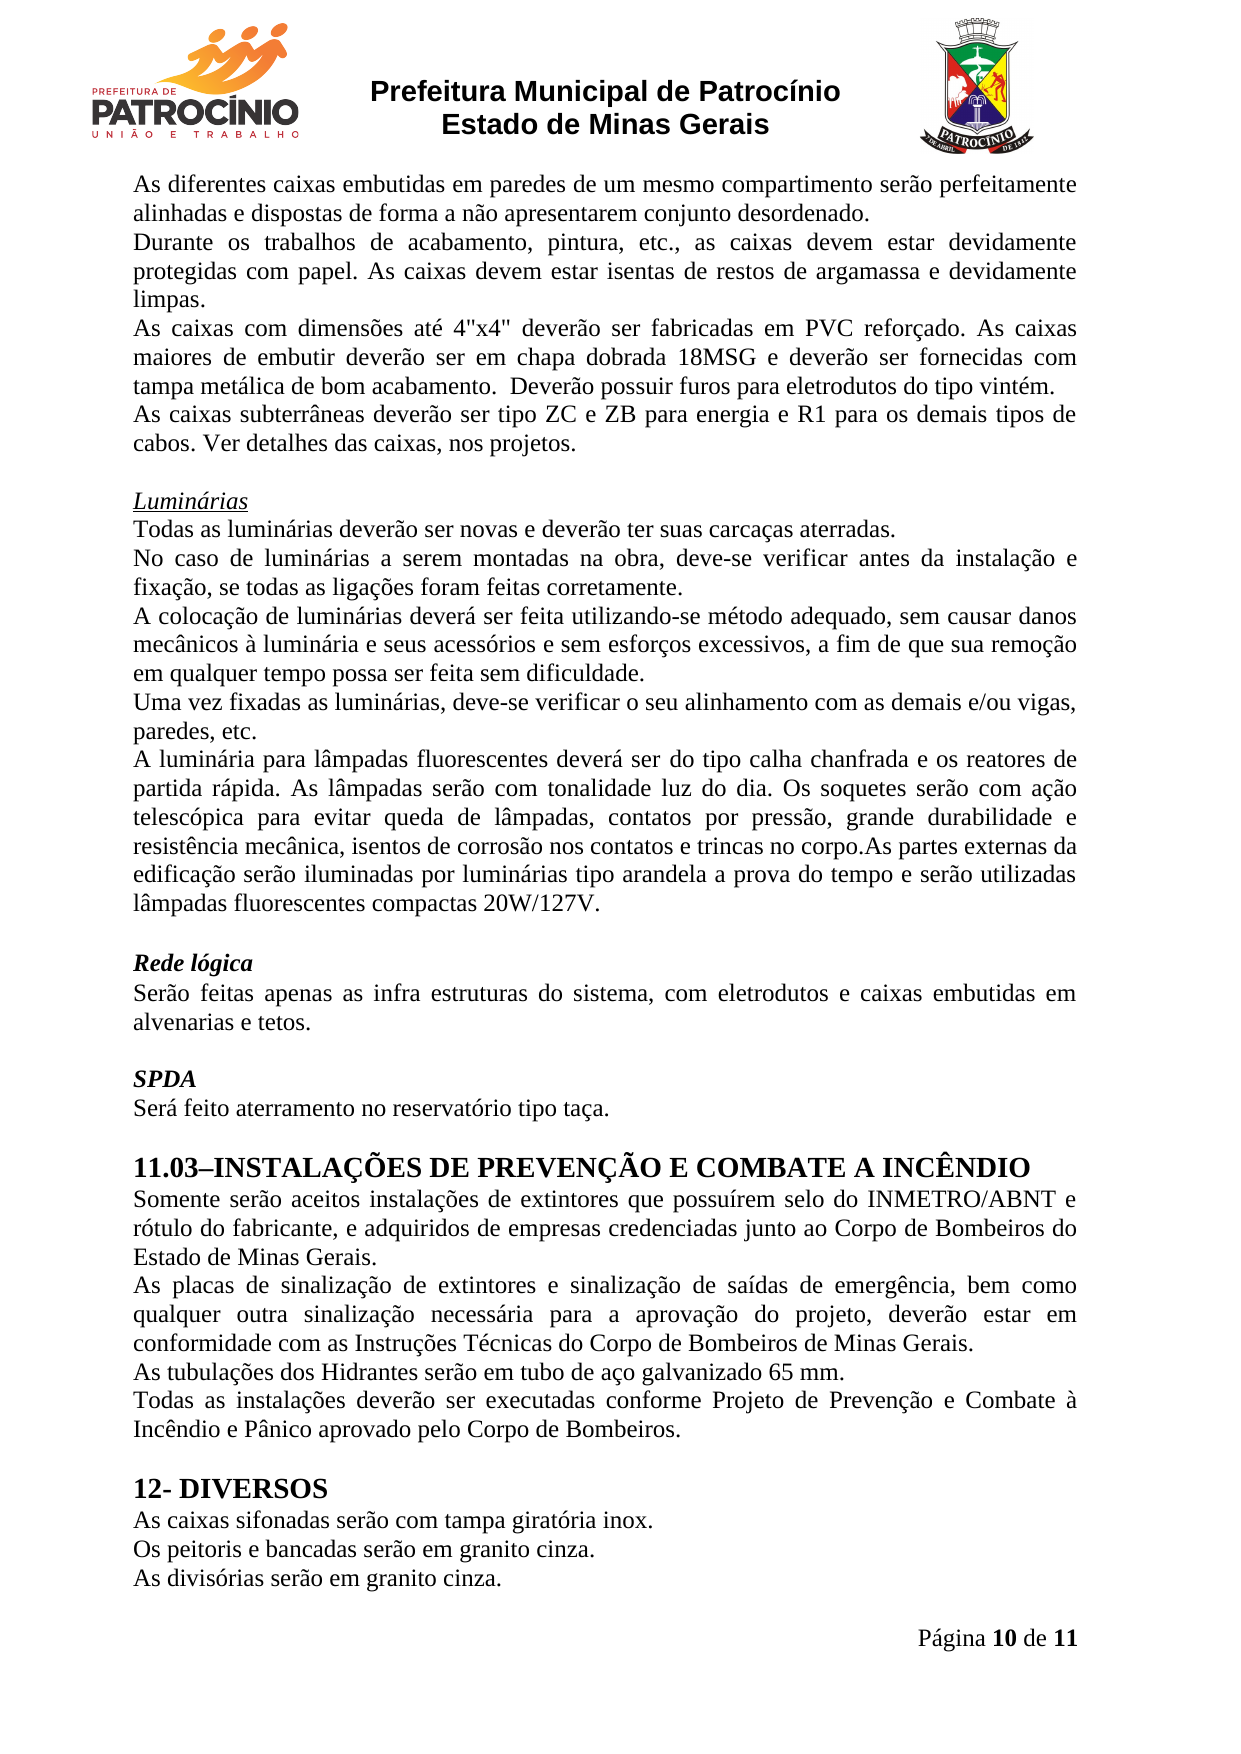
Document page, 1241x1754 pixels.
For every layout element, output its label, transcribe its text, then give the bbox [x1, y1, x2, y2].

text As placas de sinalização de extintores e sinalização de saídas de emergência, bem como qualquer outra sinalização necessária para a aprovação do projeto, deverão estar em conformidade com as Instruções Técnicas do Corpo de Bombeiros de Minas Gerais. [133, 1270, 1078, 1357]
text Será feito aterramento no reservatório tipo taça. [133, 1093, 1078, 1122]
text Durante os trabalhos de acabamento, pintura, etc., as caixas devem estar devidamente protegidas com papel. As caixas devem estar isentas de restos de argamassa e devidamente limpas. [133, 227, 1078, 313]
text As caixas subterrâneas deverão ser tipo ZC e ZB para energia e R1 para os demais tipos de cabos. Ver detalhes das caixas, nos projetos. [133, 399, 1078, 457]
text Luminárias [133, 486, 1078, 514]
text 11.03–INSTALAÇÕES DE PREVENÇÃO E COMBATE A INCÊNDIO [133, 1151, 1078, 1184]
text Uma vez fixadas as luminárias, deve-se verificar o seu alinhamento com as demais e/ou vigas, paredes, etc. [133, 687, 1078, 744]
text Todas as instalações deverão ser executadas conforme Projeto de Prevenção e Combate à Incêndio e Pânico aprovado pelo Corpo de Bombeiros. [133, 1385, 1078, 1443]
text Serão feitas apenas as infra estruturas do sistema, com eletrodutos e caixas embutidas em alvenarias e tetos. [133, 978, 1078, 1036]
text As diferentes caixas embutidas em paredes de um mesmo compartimento serão perfeitamente alinhadas e dispostas de forma a não apresentarem conjunto desordenado. [133, 169, 1078, 227]
text As tubulações dos Hidrantes serão em tubo de aço galvanizado . [133, 1357, 1078, 1385]
picture [92, 23, 299, 138]
text 12- DIVERSOS [133, 1472, 1078, 1505]
text Os peitoris e bancadas serão em granito cinza. [133, 1534, 1078, 1563]
text Todas as luminárias deverão ser novas e deverão ter suas carcaças aterradas. [133, 514, 1078, 543]
text As caixas sifonadas serão com tampa giratória inox. [133, 1505, 1078, 1534]
picture [919, 18, 1034, 154]
text No caso de luminárias a serem montadas na obra, deve-se verificar antes da instalação e fixação, se todas as ligações foram feitas corretamente. [133, 543, 1078, 601]
text A luminária para lâmpadas fluorescentes deverá ser do tipo calha chanfrada e os reatores de partida rápida. As lâmpadas serão com tonalidade luz do dia. Os soquetes serão com ação telescópica para evitar queda de lâmpadas, contatos por pressão, grande durabilidade e resistência mecânica, isentos de corrosão nos contatos e trincas no corpo.As partes externas da edificação serão iluminadas por luminárias tipo arandela a prova do tempo e serão utilizadas lâmpadas fluorescentes compactas 20W/127V. [133, 744, 1078, 917]
text As divisórias serão em granito cinza. [133, 1563, 1078, 1591]
text SPDA [133, 1064, 1078, 1093]
text A colocação de luminárias deverá ser feita utilizando-se método adequado, sem causar danos mecânicos à luminária e seus acessórios e sem esforços excessivos, a fim de que sua remoção em qualquer tempo possa ser feita sem dificuldade. [133, 601, 1078, 687]
text Somente serão aceitos instalações de extintores que possuírem selo do INMETRO/ABNT e rótulo do fabricante, e adquiridos de empresas credenciadas junto ao Corpo de Bombeiros do Estado de Minas Gerais. [133, 1184, 1078, 1270]
text As caixas com dimensões até 4"x4" deverão ser fabricadas em PVC reforçado. As caixas maiores de embutir deverão ser em chapa dobrada 18MSG e deverão ser fornecidas com tampa metálica de bom acabamento. Deverão possuir furos para eletrodutos do tipo vintém. [133, 313, 1078, 399]
text Rede lógica [133, 946, 1078, 978]
